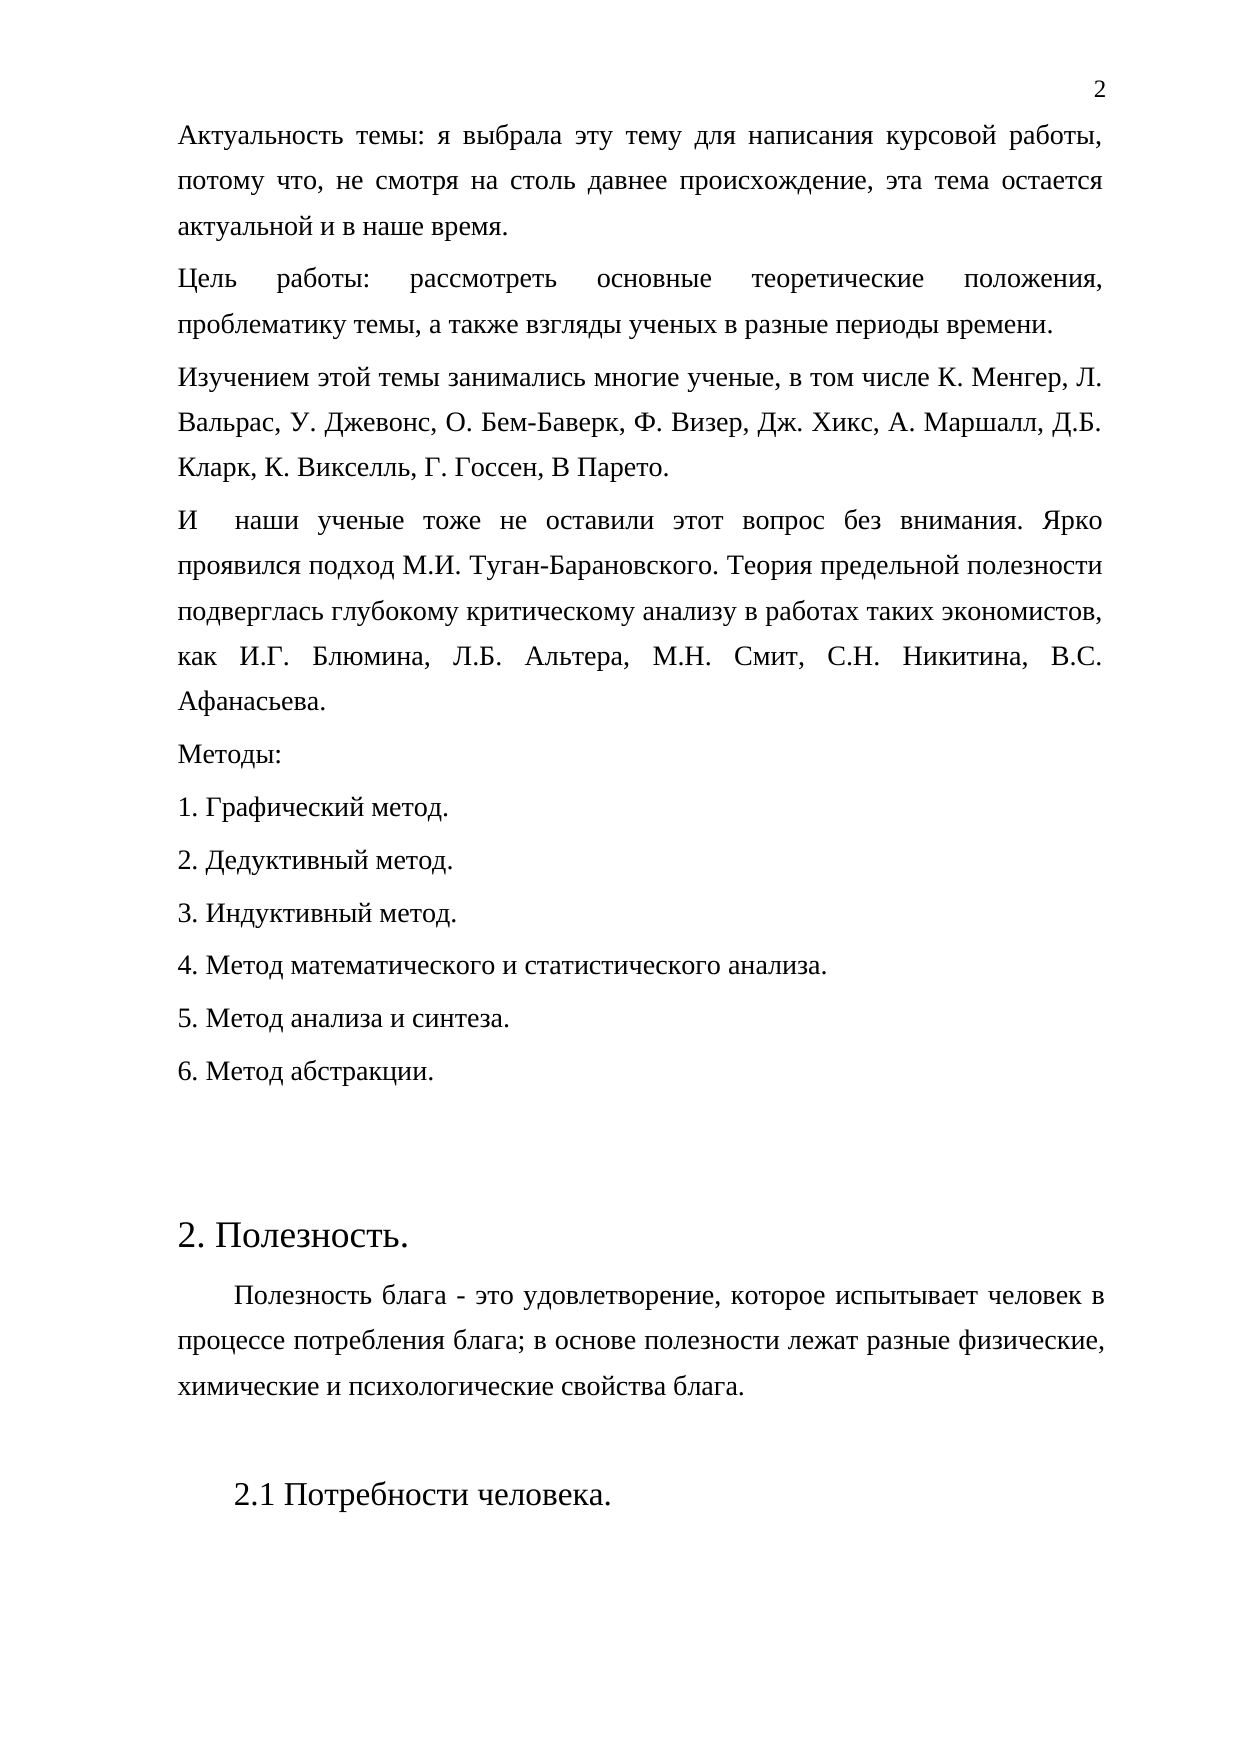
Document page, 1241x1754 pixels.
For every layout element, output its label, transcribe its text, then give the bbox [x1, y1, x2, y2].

text Методы: [177, 737, 1104, 769]
text Полезность блага - это удовлетворение, которое испытывает человек в процессе потребления блага; в основе полезности лежат разные физические, химические и психологические свойства блага. [177, 1278, 1106, 1401]
text 2. Полезность. [177, 1212, 1104, 1256]
text 5. Метод анализа и синтеза. [177, 1001, 1104, 1034]
text 2. Дедуктивный метод. [177, 843, 1104, 875]
text 6. Метод абстракции. [177, 1054, 1104, 1086]
text Изучением этой темы занимались многие ученые, в том числе К. Менгер, Л. Вальрас, У. Джевонс, О. Бем-Баверк, Ф. Визер, Дж. Хикс, А. Маршалл, Д.Б. Кларк, К. Викселль, Г. Госсен, В Парето. [177, 360, 1104, 483]
text 4. Метод математического и статистического анализа. [177, 948, 1104, 981]
text И наши ученые тоже не оставили этот вопрос без внимания. Ярко проявился подход М.И. Туган-Барановского. Теория предельной полезности подверглась глубокому критическому анализу в работах таких экономистов, как И.Г. Блюмина, Л.Б. Альтера, М.Н. Смит, С.Н. Никитина, В.С. Афанасьева. [177, 503, 1104, 717]
text Цель работы: рассмотреть основные теоретические положения, проблематику темы, а также взгляды ученых в разные периоды времени. [177, 262, 1104, 339]
text 3. Индуктивный метод. [177, 896, 1104, 928]
text 1. Графический метод. [177, 790, 1104, 822]
text Актуальность темы: я выбрала эту тему для написания курсовой работы, потому что, не смотря на столь давнее происхождение, эта тема остается актуальной и в наше время. [177, 118, 1104, 241]
text 2.1 Потребности человека. [177, 1474, 1104, 1512]
